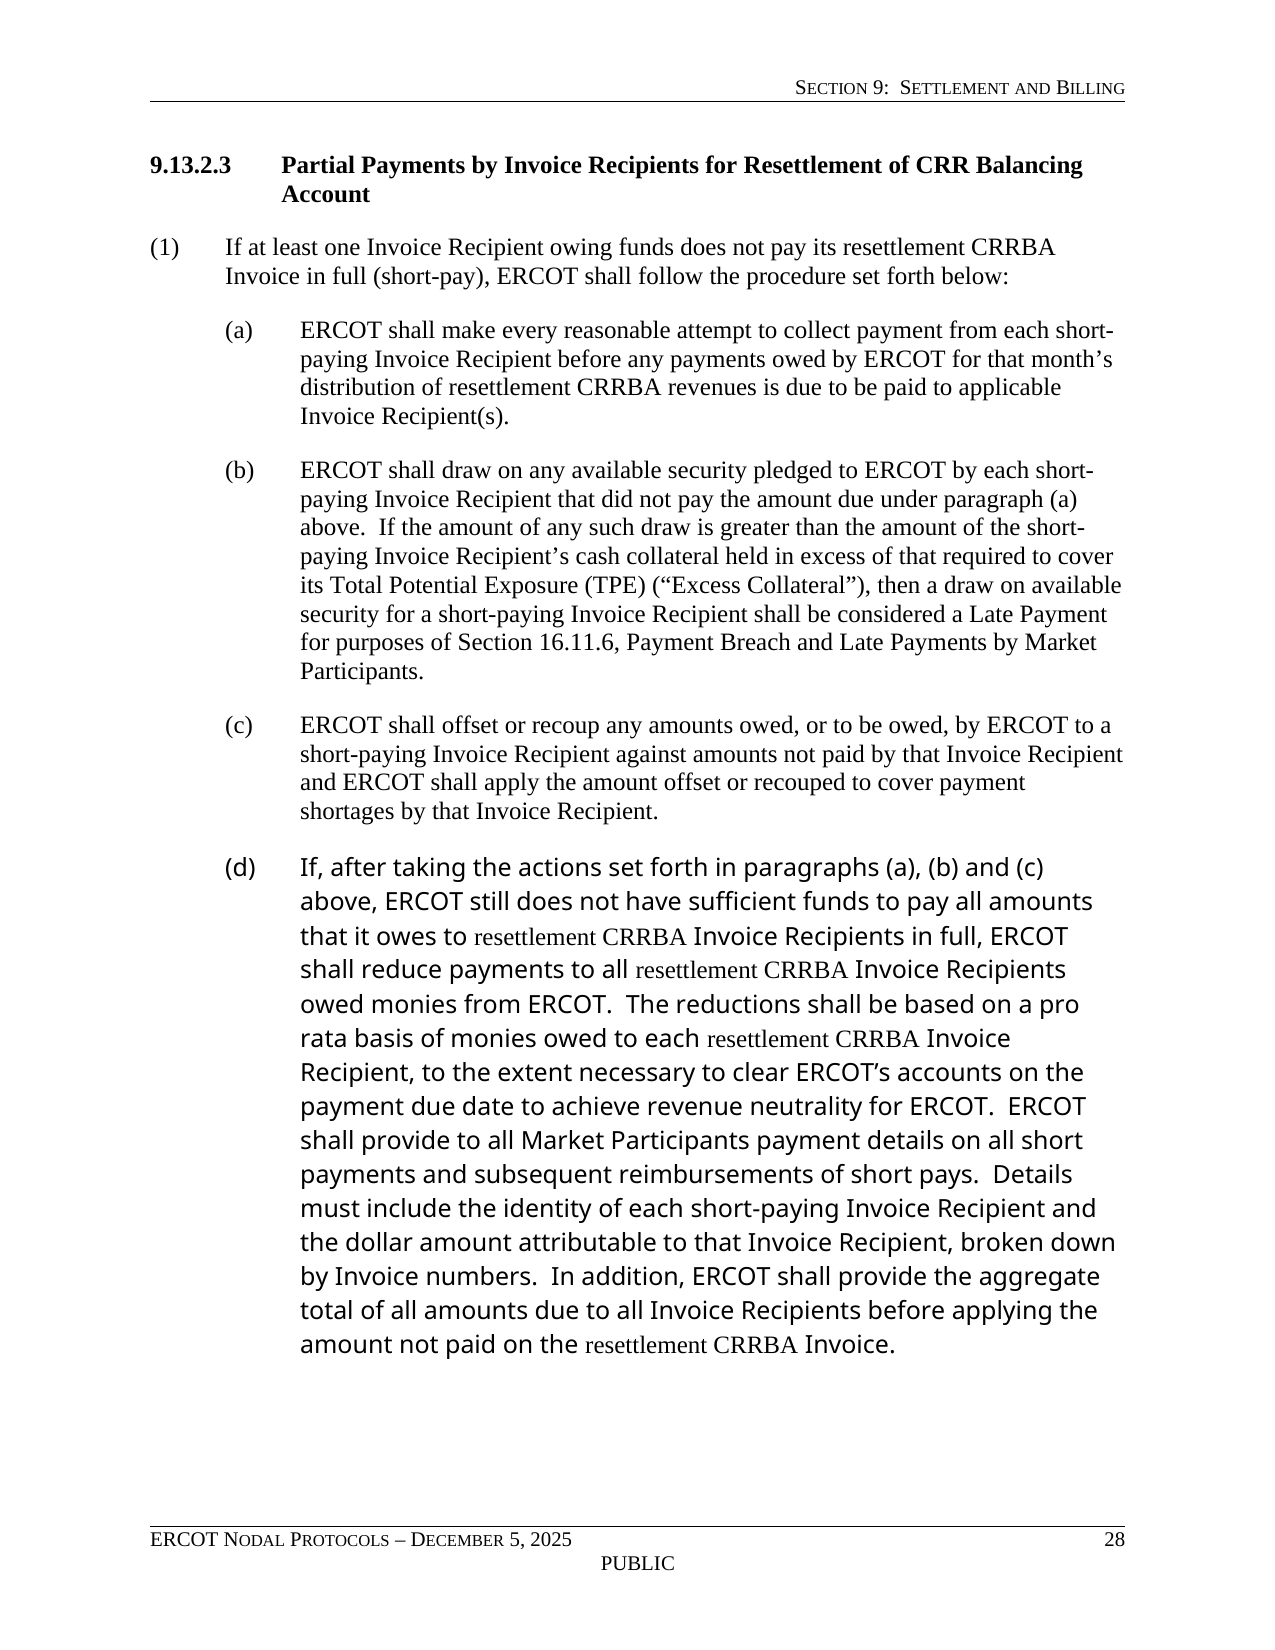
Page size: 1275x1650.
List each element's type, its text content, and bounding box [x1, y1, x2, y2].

list (b) ERCOT shall draw on any available security pledged to ERCOT by each short-paying Invoice Recipient that did not pay the amount due under paragraph (a) above. If the amount of any such draw is greater than the amount of the short-paying Invoice Recipient’s cash collateral held in excess of that required to cover its Total Potential Exposure (TPE) (“Excess Collateral”), then a draw on available security for a short-paying Invoice Recipient shall be considered a Late Payment for purposes of Section 16.11.6, Payment Breach and Late Payments by Market Participants. [225, 455, 1125, 685]
list (a) ERCOT shall make every reasonable attempt to collect payment from each short-paying Invoice Recipient before any payments owed by ERCOT for that month’s distribution of resettlement CRRBA revenues is due to be paid to applicable Invoice Recipient(s). [225, 315, 1125, 430]
list (1) If at least one Invoice Recipient owing funds does not pay its resettlement CRRBA Invoice in full (short-pay), ERCOT shall follow the procedure set forth below: [150, 232, 1125, 290]
text 9.13.2.3 Partial Payments by Invoice Recipients for Resettlement of CRR Balancing Account [150, 150, 1125, 207]
list (c) ERCOT shall offset or recoup any amounts owed, or to be owed, by ERCOT to a short-paying Invoice Recipient against amounts not paid by that Invoice Recipient and ERCOT shall apply the amount offset or recouped to cover payment shortages by that Invoice Recipient. [225, 710, 1125, 825]
text (d) If, after taking the actions set forth in paragraphs (a), (b) and (c) above, ERCOT still does not have sufficient funds to pay all amounts that it owes to resettlement CRRBA Invoice Recipients in full, ERCOT shall reduce payments to all resettlement CRRBA Invoice Recipients owed monies from ERCOT. The reductions shall be based on a pro rata basis of monies owed to each resettlement CRRBA Invoice Recipient, to the extent necessary to clear ERCOT’s accounts on the payment due date to achieve revenue neutrality for ERCOT. ERCOT shall provide to all Market Participants payment details on all short payments and subsequent reimbursements of short pays. Details must include the identity of each short-paying Invoice Recipient and the dollar amount attributable to that Invoice Recipient, broken down by Invoice numbers. In addition, ERCOT shall provide the aggregate total of all amounts due to all Invoice Recipients before applying the amount not paid on the resettlement CRRBA Invoice. [225, 850, 1125, 1361]
